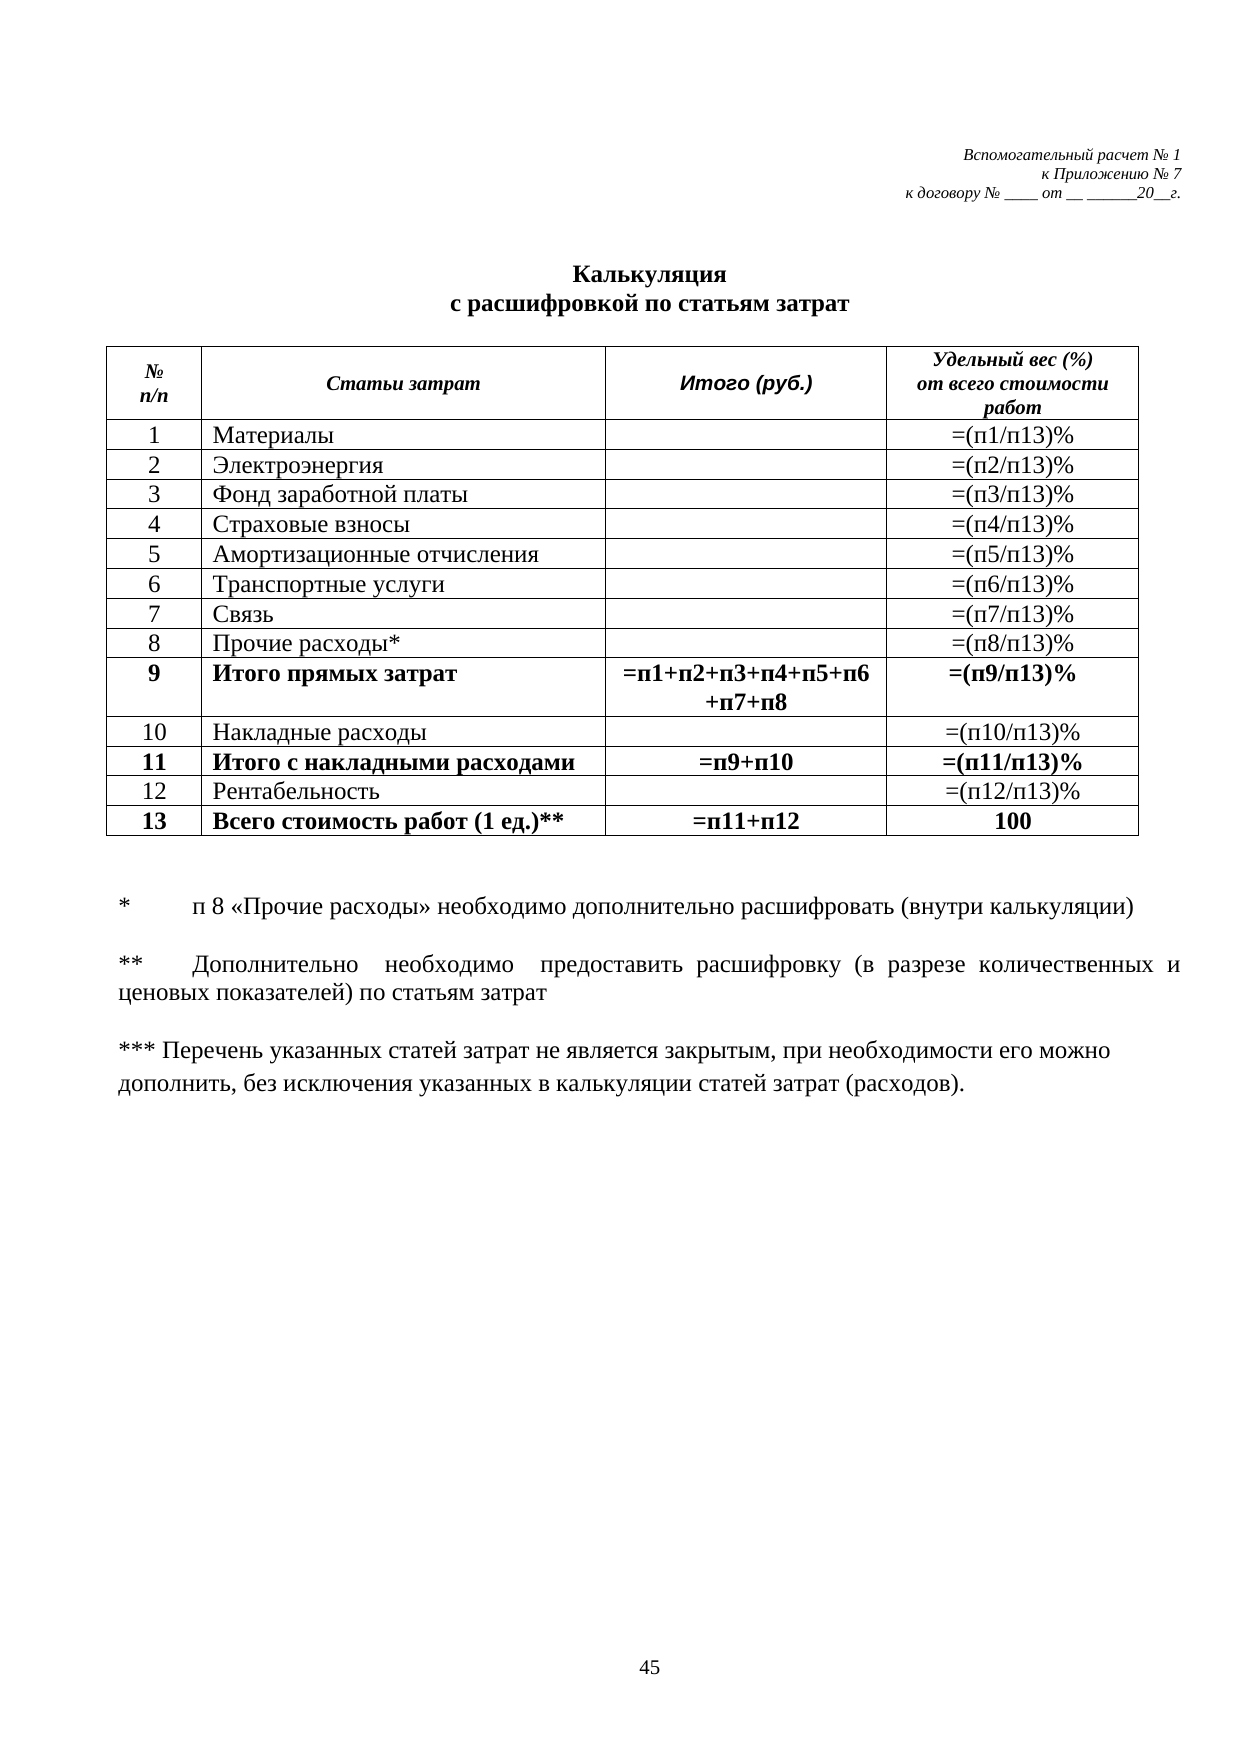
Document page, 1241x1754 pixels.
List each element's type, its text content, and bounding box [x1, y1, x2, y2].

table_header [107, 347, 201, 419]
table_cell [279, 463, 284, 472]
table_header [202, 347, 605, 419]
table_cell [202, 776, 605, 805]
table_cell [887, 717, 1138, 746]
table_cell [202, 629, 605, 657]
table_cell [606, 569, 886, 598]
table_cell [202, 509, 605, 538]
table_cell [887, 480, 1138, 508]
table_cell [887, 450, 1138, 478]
text Вспомогательный расчет № 1 [118, 144, 1181, 164]
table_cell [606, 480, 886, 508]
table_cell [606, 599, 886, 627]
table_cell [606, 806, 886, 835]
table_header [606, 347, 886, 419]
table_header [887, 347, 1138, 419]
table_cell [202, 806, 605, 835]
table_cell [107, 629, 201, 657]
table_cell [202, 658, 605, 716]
text к Приложению № 7 [118, 164, 1181, 183]
text ** Дополнительно необходимо предоставить расшифровку (в разрезе количественных и ценовых показателей) по статьям затрат [118, 949, 1181, 1006]
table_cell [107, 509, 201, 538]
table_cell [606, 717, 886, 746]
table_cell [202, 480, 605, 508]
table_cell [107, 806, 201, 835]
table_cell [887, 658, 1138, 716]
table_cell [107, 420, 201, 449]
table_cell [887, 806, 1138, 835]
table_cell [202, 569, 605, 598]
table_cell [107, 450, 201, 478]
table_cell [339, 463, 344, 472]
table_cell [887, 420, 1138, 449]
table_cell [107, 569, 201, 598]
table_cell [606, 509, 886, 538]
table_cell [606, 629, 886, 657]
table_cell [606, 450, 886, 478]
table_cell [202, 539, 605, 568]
text Калькуляция [118, 259, 1181, 288]
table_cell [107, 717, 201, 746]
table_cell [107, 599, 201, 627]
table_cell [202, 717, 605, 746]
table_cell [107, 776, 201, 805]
text * п 8 «Прочие расходы» необходимо дополнительно расшифровать (внутри калькуляции) [118, 891, 1181, 920]
text с расшифровкой по статьям затрат [118, 288, 1181, 317]
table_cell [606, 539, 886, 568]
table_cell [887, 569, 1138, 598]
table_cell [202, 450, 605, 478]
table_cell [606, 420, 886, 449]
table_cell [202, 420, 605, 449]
text *** Перечень указанных статей затрат не является закрытым, при необходимости его можно дополнить, без исключения указанных в калькуляции статей затрат (расходов). [118, 1035, 1181, 1097]
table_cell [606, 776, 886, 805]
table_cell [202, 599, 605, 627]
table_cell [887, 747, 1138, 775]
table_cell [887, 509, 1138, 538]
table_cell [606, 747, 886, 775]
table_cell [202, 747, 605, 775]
text к договору № ____ от __ ______20__г. [118, 183, 1181, 202]
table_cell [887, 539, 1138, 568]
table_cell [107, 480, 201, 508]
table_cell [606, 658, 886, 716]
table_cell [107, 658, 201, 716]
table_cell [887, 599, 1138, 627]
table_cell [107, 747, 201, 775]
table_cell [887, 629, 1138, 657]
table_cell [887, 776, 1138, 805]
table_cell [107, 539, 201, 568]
